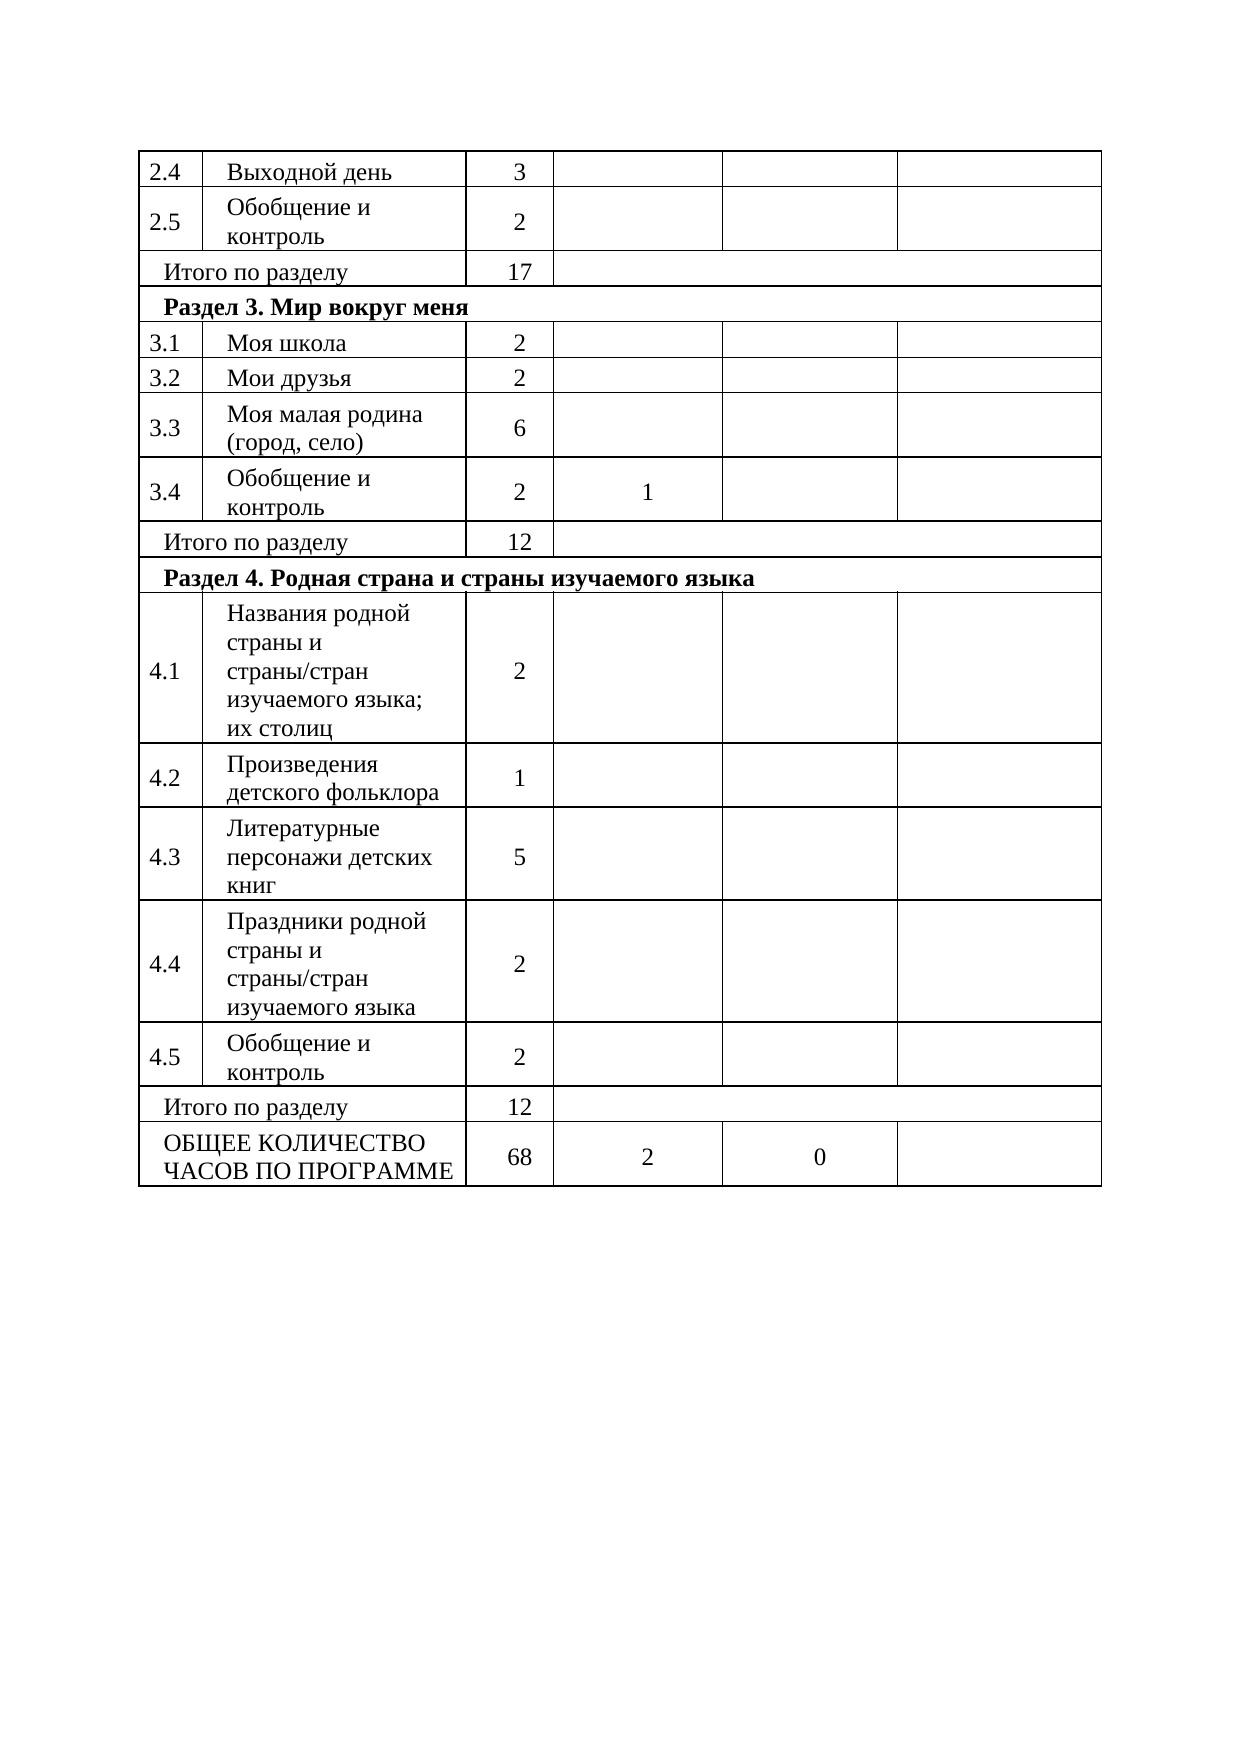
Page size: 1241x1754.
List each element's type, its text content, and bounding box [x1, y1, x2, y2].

table_cell Обобщение и контроль [203, 187, 465, 250]
table_cell Произведения детского фольклора [203, 744, 465, 806]
table_cell [723, 1023, 897, 1085]
table_cell 2 [467, 901, 553, 1021]
table_cell 12 [467, 1087, 553, 1121]
table_cell 2 [467, 458, 553, 520]
table_cell [723, 187, 897, 250]
table_cell 68 [467, 1122, 553, 1185]
table_cell [723, 358, 897, 392]
table_cell 0 [723, 1122, 897, 1185]
table_cell [723, 322, 897, 356]
table_cell 4.1 [140, 593, 202, 742]
table_cell 4.4 [140, 901, 202, 1021]
table_cell [554, 808, 722, 899]
table_cell 3.4 [140, 458, 202, 520]
table_cell [898, 1122, 1101, 1185]
table_cell [723, 393, 897, 456]
table_cell 2 [467, 358, 553, 392]
table_cell [898, 152, 1101, 186]
table_cell 2 [467, 187, 553, 250]
table_cell 3.3 [140, 393, 202, 456]
table_cell [723, 808, 897, 899]
table_cell Итого по разделу [140, 522, 465, 556]
table_cell 2 [467, 1023, 553, 1085]
table_cell [898, 1023, 1101, 1085]
table_cell 17 [467, 251, 553, 285]
table_cell [898, 901, 1101, 1021]
table_cell [554, 522, 1101, 556]
table_cell 1 [554, 458, 722, 520]
table_cell 1 [467, 744, 553, 806]
table_cell 4.2 [140, 744, 202, 806]
table_cell 2 [467, 593, 553, 742]
table_cell Итого по разделу [140, 251, 465, 285]
table_cell 3.1 [140, 322, 202, 356]
table_cell Итого по разделу [140, 1087, 465, 1121]
table_cell Праздники родной страны и страны/стран изучаемого языка [203, 901, 465, 1021]
table_cell 3.2 [140, 358, 202, 392]
table_cell Моя школа [203, 322, 465, 356]
table_cell [554, 152, 722, 186]
table_cell [898, 458, 1101, 520]
table_cell 3 [467, 152, 553, 186]
table_cell [723, 593, 897, 742]
table_cell [723, 744, 897, 806]
table_cell 12 [467, 522, 553, 556]
table_cell 5 [467, 808, 553, 899]
table_cell Моя малая родина (город, село) [203, 393, 465, 456]
table_cell [554, 322, 722, 356]
table_cell Выходной день [203, 152, 465, 186]
table_cell [898, 808, 1101, 899]
table_cell Раздел 4. Родная страна и страны изучаемого языка [140, 558, 1101, 591]
table_cell 4.3 [140, 808, 202, 899]
table_cell 6 [467, 393, 553, 456]
table_cell [554, 593, 722, 742]
table_cell 2.5 [140, 187, 202, 250]
table_cell [898, 187, 1101, 250]
table_cell [554, 744, 722, 806]
table_cell Названия родной страны и страны/стран изучаемого языка; их столиц [203, 593, 465, 742]
table_cell Обобщение и контроль [203, 458, 465, 520]
table_cell 2 [554, 1122, 722, 1185]
table_cell [554, 251, 1101, 285]
table_cell Обобщение и контроль [203, 1023, 465, 1085]
table_cell [554, 1023, 722, 1085]
table_cell [554, 901, 722, 1021]
table_cell [723, 901, 897, 1021]
table_cell [554, 358, 722, 392]
table_cell [898, 593, 1101, 742]
table_cell [554, 187, 722, 250]
table_cell [898, 322, 1101, 356]
table_cell Мои друзья [203, 358, 465, 392]
table_cell [554, 1087, 1101, 1121]
table_cell [554, 393, 722, 456]
table_cell [898, 358, 1101, 392]
table_cell Раздел 3. Мир вокруг меня [140, 287, 1101, 321]
table_cell [723, 152, 897, 186]
table_cell Литературные персонажи детских книг [203, 808, 465, 899]
table_cell [723, 458, 897, 520]
table_cell 4.5 [140, 1023, 202, 1085]
table_cell [898, 744, 1101, 806]
table_cell 2.4 [140, 152, 202, 186]
table_cell ОБЩЕЕ КОЛИЧЕСТВО ЧАСОВ ПО ПРОГРАММЕ [140, 1122, 465, 1185]
table_cell [898, 393, 1101, 456]
table_cell 2 [467, 322, 553, 356]
